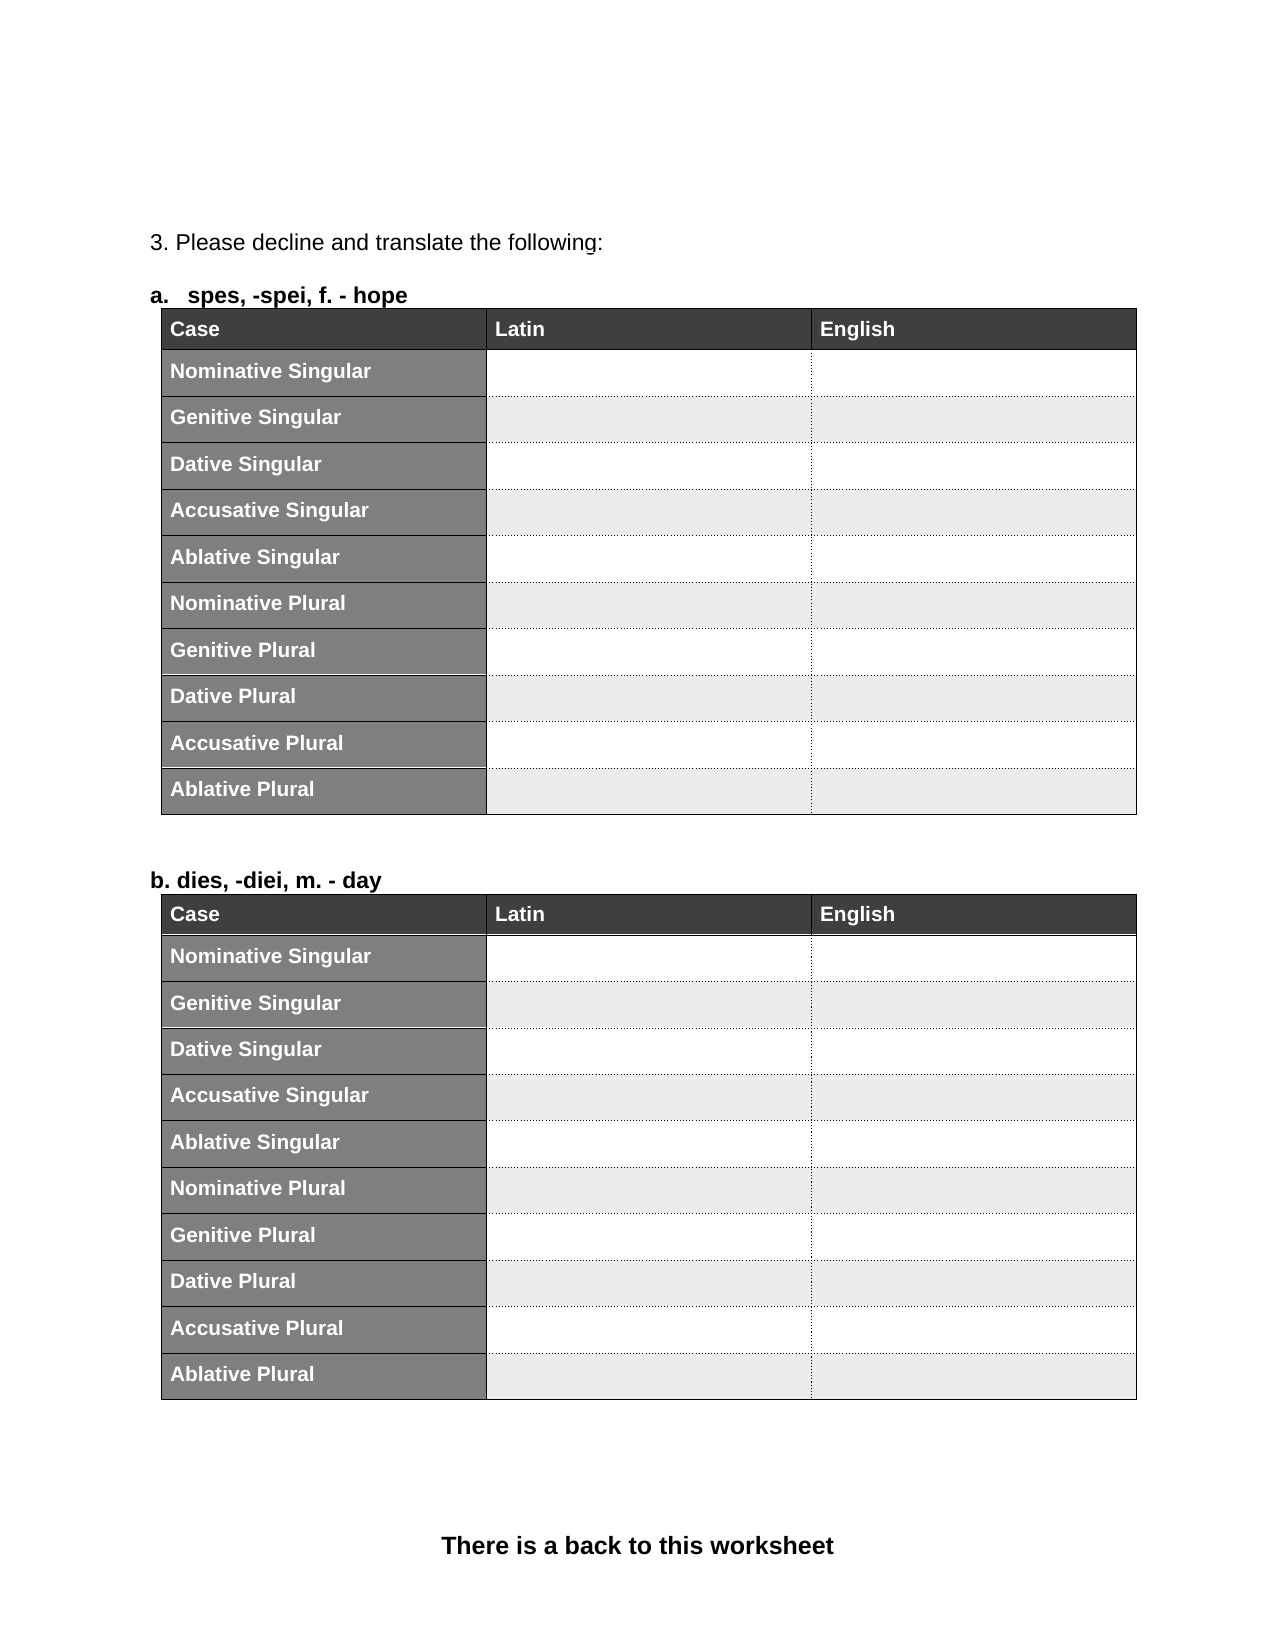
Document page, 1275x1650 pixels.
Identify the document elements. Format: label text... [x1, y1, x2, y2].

table_cell [487, 1074, 812, 1120]
table_cell [812, 628, 1136, 674]
table_header English [812, 895, 1136, 934]
table_cell Accusative Plural [162, 722, 486, 767]
table_cell [812, 981, 1136, 1027]
table_cell [812, 768, 1136, 814]
table_cell Dative Singular [162, 1029, 486, 1074]
table_cell [812, 936, 1136, 981]
table_cell Nominative Plural [162, 583, 486, 628]
table_cell [487, 628, 812, 674]
table_cell Ablative Singular [162, 1121, 486, 1167]
table_cell [812, 1306, 1136, 1353]
table_cell [812, 675, 1136, 721]
table_cell [812, 721, 1136, 767]
table_cell [487, 1353, 812, 1399]
table_cell Accusative Plural [162, 1307, 486, 1353]
table_cell [812, 1353, 1136, 1399]
table_cell [812, 1074, 1136, 1120]
table_cell [812, 442, 1136, 489]
table_cell [812, 489, 1136, 535]
table_cell [487, 1306, 812, 1353]
table_cell [487, 489, 812, 535]
table_cell [487, 768, 812, 814]
table_cell Accusative Singular [162, 1075, 486, 1120]
table_cell Genitive Plural [162, 1214, 486, 1260]
table_header Latin [487, 309, 811, 349]
table_cell Genitive Singular [162, 397, 486, 442]
table_cell [812, 350, 1136, 396]
text 3. Please decline and translate the following: [150, 229, 1125, 255]
table_cell Ablative Singular [162, 536, 486, 582]
table_cell Nominative Singular [162, 936, 486, 981]
table_cell Genitive Singular [162, 982, 486, 1027]
table_cell [487, 535, 812, 582]
table_cell [487, 442, 812, 489]
table_cell Genitive Plural [162, 629, 486, 674]
table_cell [812, 1120, 1136, 1167]
table_cell [487, 1260, 812, 1306]
table_cell [487, 1167, 812, 1213]
table_cell Nominative Singular [162, 350, 486, 396]
table_header Latin [487, 895, 811, 934]
table_cell [487, 1028, 812, 1074]
table_cell [487, 675, 812, 721]
table_cell [487, 721, 812, 767]
table_cell [812, 535, 1136, 582]
table_cell Dative Plural [162, 676, 486, 721]
table_cell Dative Plural [162, 1261, 486, 1306]
list spes, -spei, f. - hope [150, 282, 1125, 308]
table_cell [487, 582, 812, 628]
table_cell Dative Singular [162, 443, 486, 489]
table_header Case [162, 309, 486, 349]
table_cell [487, 1120, 812, 1167]
text b. dies, -diei, m. - day [150, 867, 1125, 893]
table_header English [812, 309, 1136, 349]
table_cell [812, 1028, 1136, 1074]
table_cell Ablative Plural [162, 769, 486, 814]
table_cell [487, 1213, 812, 1260]
table_cell [487, 936, 812, 981]
table_cell Accusative Singular [162, 490, 486, 535]
table_cell [487, 396, 812, 442]
table_cell [812, 396, 1136, 442]
table_cell [487, 981, 812, 1027]
table_cell Nominative Plural [162, 1168, 486, 1213]
table_cell [812, 1167, 1136, 1213]
table_cell [812, 1213, 1136, 1260]
table_cell [487, 350, 812, 396]
table_cell [812, 1260, 1136, 1306]
table_header Case [162, 895, 486, 934]
table_cell Ablative Plural [162, 1354, 486, 1399]
table_cell [812, 582, 1136, 628]
